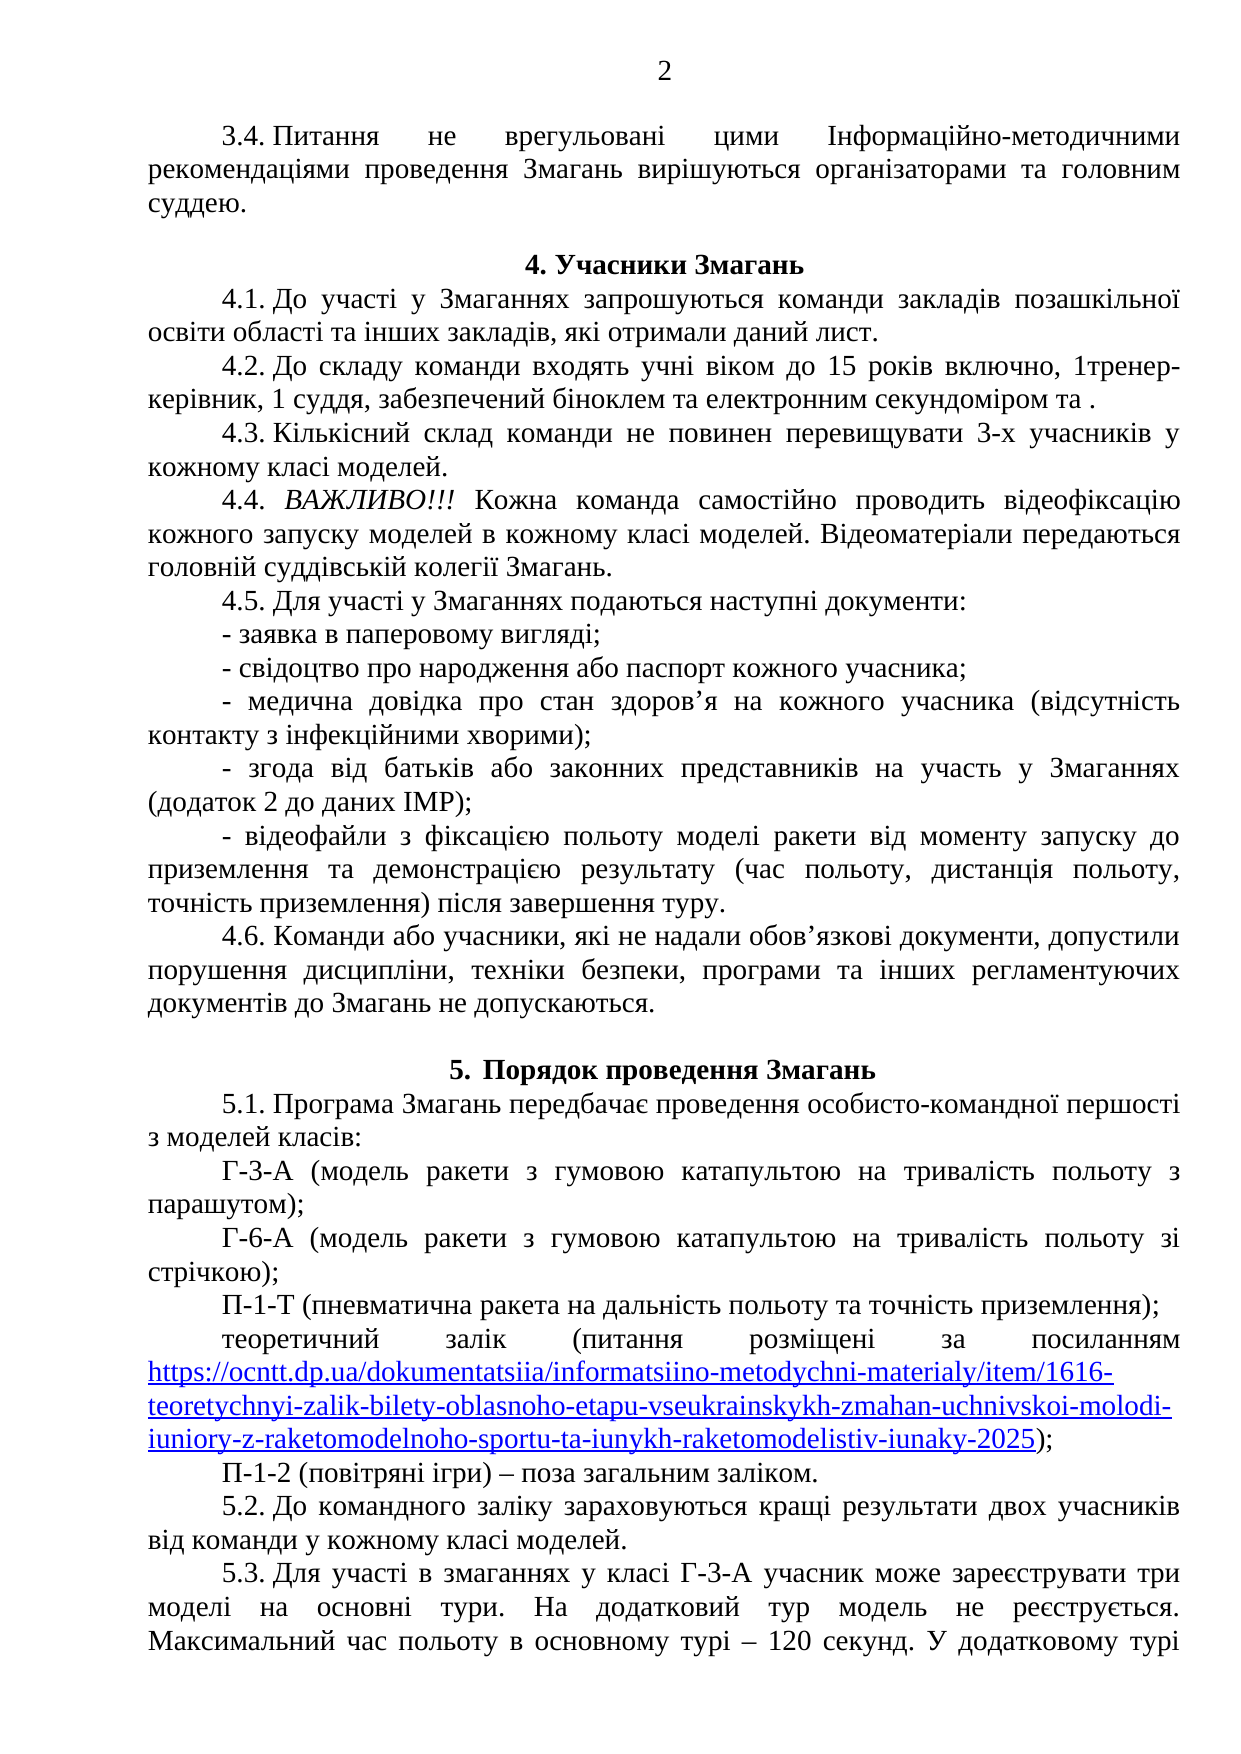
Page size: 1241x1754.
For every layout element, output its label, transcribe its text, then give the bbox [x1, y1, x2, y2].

list Учасники Змагань [148, 247, 1181, 281]
text Г-6-А (модель ракети з гумовою катапультою на тривалість польоту зі стрічкою); [148, 1220, 1181, 1287]
text - згода від батьків або законних представників на участь у Змаганнях (додаток 2 до даних ІМР); [148, 751, 1181, 818]
text - заявка в паперовому вигляді; [148, 616, 1181, 650]
text П-1-Т (пневматична ракета на дальність польоту та точність приземлення); [148, 1287, 1181, 1321]
list Порядок проведення Змагань [144, 1052, 1181, 1086]
text теоретичний залік (питання розміщені за посиланням https://ocntt.dp.ua/dokumentatsiia/informatsiino-metodychni-materialy/item/1616-teoretychnyi-zalik-bilety-oblasnoho-etapu-vseukrainskykh-zmahan-uchnivskoi-molodi-iuniory-z-raketomodelnoho-sportu-ta-iunykh-raketomodelistiv-iunaky-2025); [148, 1321, 1181, 1455]
text 4.6. Команди або учасники, які не надали обов’язкові документи, допустили порушення дисципліни, техніки безпеки, програми та інших регламентуючих документів до Змагань не допускаються. [148, 918, 1181, 1019]
text Г-3-А (модель ракети з гумовою катапультою на тривалість польоту з парашутом); [148, 1153, 1181, 1220]
text 4.4. ВАЖЛИВО!!! Кожна команда самостійно проводить відеофіксацію кожного запуску моделей в кожному класі моделей. Відеоматеріали передаються головній суддівській колегії Змагань. [148, 482, 1181, 583]
text 4.1. До участі у Змаганнях запрошуються команди закладів позашкільної освіти області та інших закладів, які отримали даний лист. [148, 281, 1181, 348]
text 4.3. Кількісний склад команди не повинен перевищувати 3-х учасників у кожному класі моделей. [148, 415, 1181, 482]
text 4.2. До складу команди входять учні віком до 15 років включно, 1тренер-керівник, 1 суддя, забезпечений біноклем та електронним секундоміром та . [148, 348, 1181, 415]
text 5.2. До командного заліку зараховуються кращі результати двох учасників від команди у кожному класі моделей. [148, 1488, 1181, 1556]
text - свідоцтво про народження або паспорт кожного учасника; [148, 650, 1181, 683]
text 4.5. Для участі у Змаганнях подаються наступні документи: [148, 583, 1181, 616]
text - відеофайли з фіксацією польоту моделі ракети від моменту запуску до приземлення та демонстрацією результату (час польоту, дистанція польоту, точність приземлення) після завершення туру. [148, 818, 1181, 918]
text - медична довідка про стан здоров’я на кожного учасника (відсутність контакту з інфекційними хворими); [148, 683, 1181, 751]
text П-1-2 (повітряні ігри) – поза загальним заліком. [148, 1455, 1181, 1488]
text 3.4. Питання не врегульовані цими Інформаційно-методичними рекомендаціями проведення Змагань вирішуються організаторами та головним суддею. [148, 118, 1181, 219]
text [148, 1556, 1181, 1656]
text 5.1. Програма Змагань передбачає проведення особисто-командної першості з моделей класів: [148, 1086, 1181, 1153]
